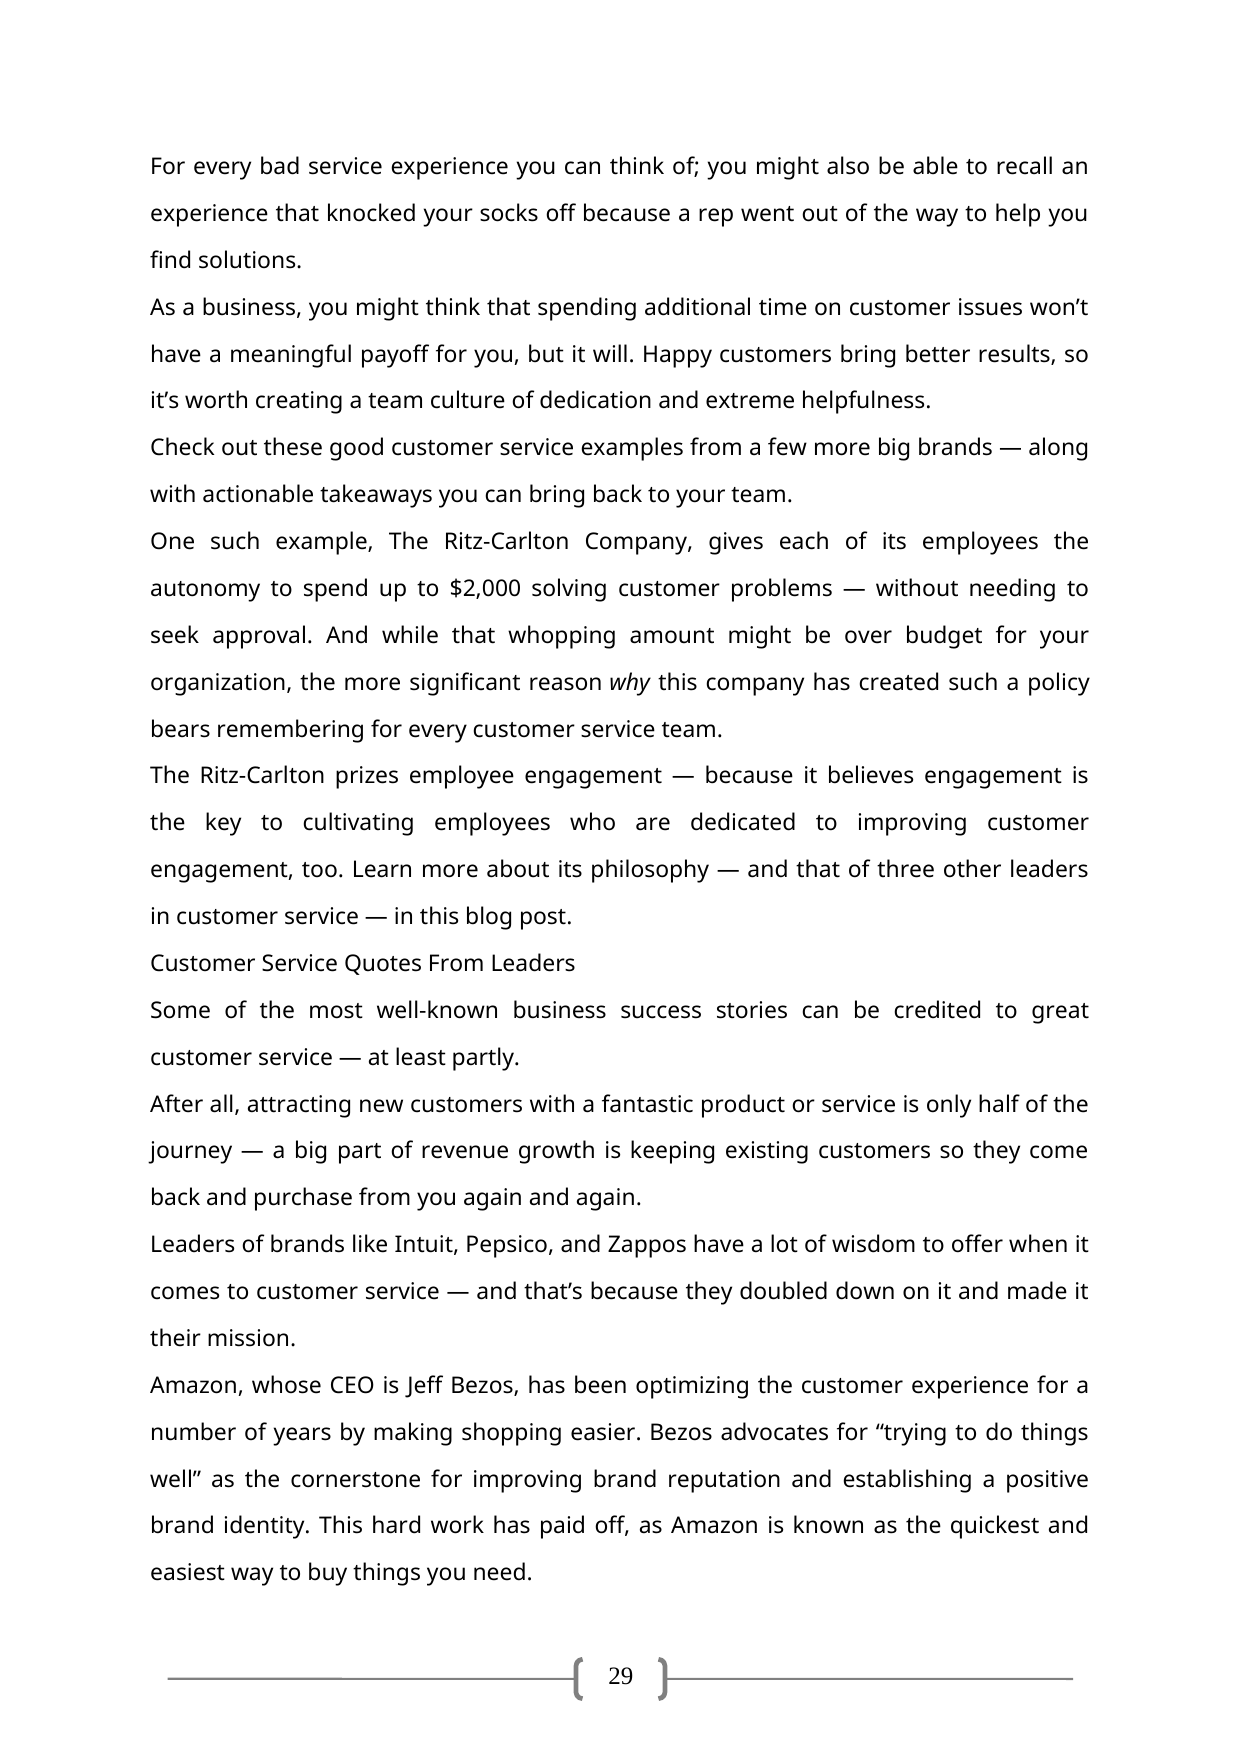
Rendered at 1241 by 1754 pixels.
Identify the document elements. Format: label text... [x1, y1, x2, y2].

text One such example, The Ritz-Carlton Company, gives each of its employees the autonomy to spend up to $2,000 solving customer problems — without needing to seek approval. And while that whopping amount might be over budget for your organization, the more significant reason why this company has created such a policy bears remembering for every customer service team. [150, 525, 1090, 744]
text The Ritz-Carlton prizes employee engagement — because it believes engagement is the key to cultivating employees who are dedicated to improving customer engagement, too. Learn more about its philosophy — and that of three other leaders in customer service — in this blog post. [150, 759, 1090, 931]
text For every bad service experience you can think of; you might also be able to recall an experience that knocked your socks off because a rep went out of the way to help you find solutions. [150, 150, 1090, 275]
text Amazon, whose CEO is Jeff Bezos, has been optimizing the customer experience for a number of years by making shopping easier. Bezos advocates for “trying to do things well” as the cornerstone for improving brand reputation and establishing a positive brand identity. This hard work has paid off, as Amazon is known as the quickest and easiest way to buy things you need. [150, 1369, 1090, 1587]
text Leaders of brands like Intuit, Pepsico, and Zappos have a lot of wisdom to offer when it comes to customer service — and that’s because they doubled down on it and made it their mission. [150, 1228, 1090, 1353]
text Customer Service Quotes From Leaders [150, 947, 1090, 978]
text Some of the most well-known business success stories can be credited to great customer service — at least partly. [150, 994, 1090, 1072]
text As a business, you might think that spending additional time on customer issues won’t have a meaningful payoff for you, but it will. Happy customers bring better results, so it’s worth creating a team culture of dedication and extreme helpfulness. [150, 291, 1090, 416]
text After all, attracting new customers with a fantastic product or service is only half of the journey — a big part of revenue growth is keeping existing customers so they come back and purchase from you again and again. [150, 1087, 1090, 1212]
text Check out these good customer service examples from a few more big brands — along with actionable takeaways you can bring back to your team. [150, 431, 1090, 509]
